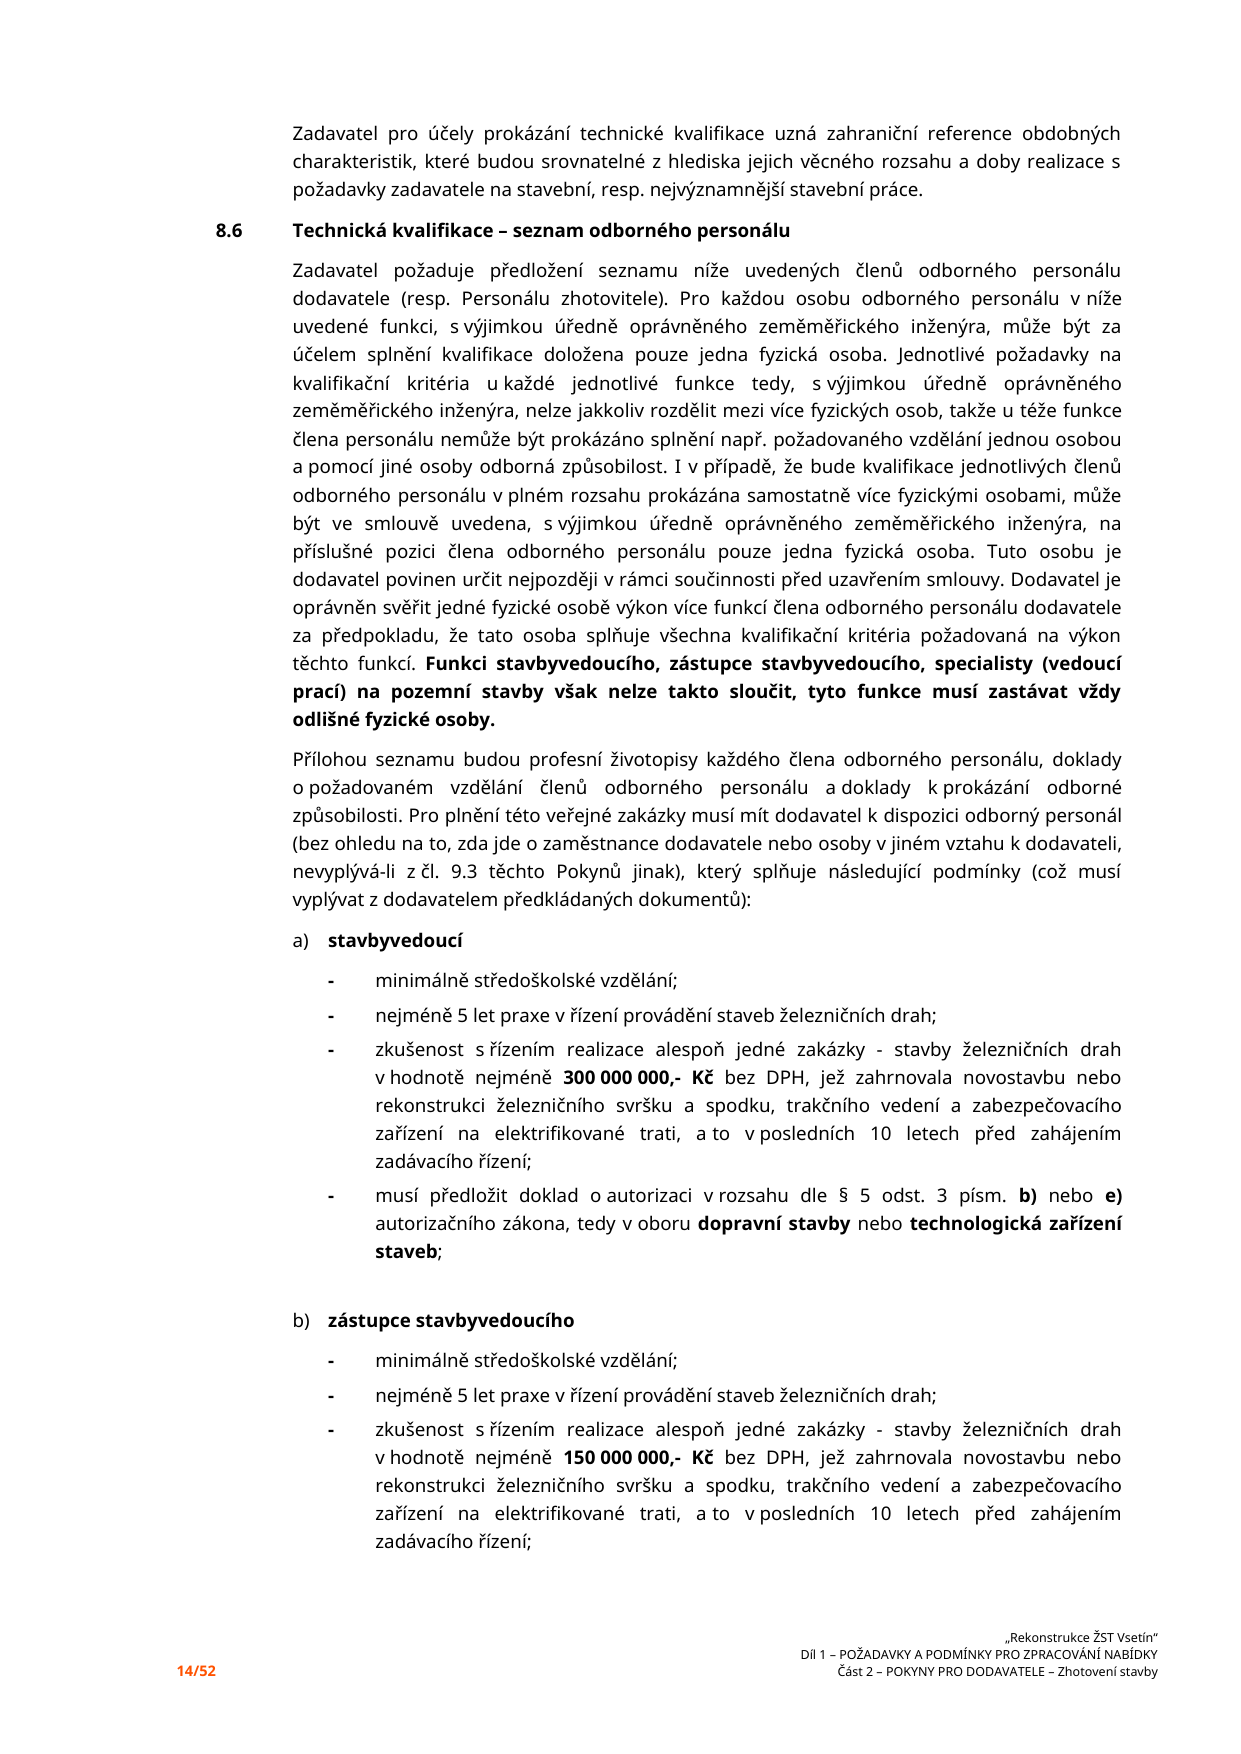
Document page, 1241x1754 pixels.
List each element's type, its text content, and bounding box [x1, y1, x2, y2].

text Zadavatel pro účely prokázání technické kvalifikace uzná zahraniční reference obdobných charakteristik, které budou srovnatelné z hlediska jejich věcného rozsahu a doby realizace s požadavky zadavatele na stavební, resp. nejvýznamnější stavební práce. [292, 121, 1122, 202]
text Zadavatel požaduje předložení seznamu níže uvedených členů odborného personálu dodavatele (resp. Personálu zhotovitele). Pro každou osobu odborného personálu v níže uvedené funkci, s výjimkou úředně oprávněného zeměměřického inženýra, může být za účelem splnění kvalifikace doložena pouze jedna fyzická osoba. Jednotlivé požadavky na kvalifikační kritéria u každé jednotlivé funkce tedy, s výjimkou úředně oprávněného zeměměřického inženýra, nelze jakkoliv rozdělit mezi více fyzických osob, takže u téže funkce člena personálu nemůže být prokázáno splnění např. požadovaného vzdělání jednou osobou a pomocí jiné osoby odborná způsobilost. I v případě, že bude kvalifikace jednotlivých členů odborného personálu v plném rozsahu prokázána samostatně více fyzickými osobami, může být ve smlouvě uvedena, s výjimkou úředně oprávněného zeměměřického inženýra, na příslušné pozici člena odborného personálu pouze jedna fyzická osoba. Tuto osobu je dodavatel povinen určit nejpozději v rámci součinnosti před uzavřením smlouvy. Dodavatel je oprávněn svěřit jedné fyzické osobě výkon více funkcí člena odborného personálu dodavatele za předpokladu, že tato osoba splňuje všechna kvalifikační kritéria požadovaná na výkon těchto funkcí. Funkci stavbyvedoucího, zástupce stavbyvedoucího, specialisty (vedoucí prací) na pozemní stavby však nelze takto sloučit, tyto funkce musí zastávat vždy odlišné fyzické osoby. [292, 258, 1122, 732]
text Přílohou seznamu budou profesní životopisy každého člena odborného personálu, doklady o požadovaném vzdělání členů odborného personálu a doklady k prokázání odborné způsobilosti. Pro plnění této veřejné zakázky musí mít dodavatel k dispozici odborný personál (bez ohledu na to, zda jde o zaměstnance dodavatele nebo osoby v jiném vztahu k dodavateli, nevyplývá-li z čl. 9.3 těchto Pokynů jinak), který splňuje následující podmínky (což musí vyplývat z dodavatelem předkládaných dokumentů): [292, 747, 1122, 912]
list zkušenost s řízením realizace alespoň jedné zakázky - stavby železničních drah v hodnotě nejméně 150 000 000,- Kč bez DPH, jež zahrnovala novostavbu nebo rekonstrukci železničního svršku a spodku, trakčního vedení a zabezpečovacího zařízení na elektrifikované trati, a to v posledních 10 letech před zahájením zadávacího řízení; [328, 1416, 1122, 1554]
list nejméně 5 let praxe v řízení provádění staveb železničních drah; [328, 1382, 1122, 1407]
list zkušenost s řízením realizace alespoň jedné zakázky - stavby železničních drah v hodnotě nejméně 300 000 000,- Kč bez DPH, jež zahrnovala novostavbu nebo rekonstrukci železničního svršku a spodku, trakčního vedení a zabezpečovacího zařízení na elektrifikované trati, a to v posledních 10 letech před zahájením zadávacího řízení; [328, 1036, 1122, 1174]
list stavbyvedoucí [292, 927, 1122, 953]
list minimálně středoškolské vzdělání; [328, 968, 1122, 993]
text zástupce stavbyvedoucího [292, 1307, 1122, 1333]
list nejméně 5 let praxe v řízení provádění staveb železničních drah; [328, 1002, 1122, 1027]
list minimálně středoškolské vzdělání; [328, 1348, 1122, 1373]
text Technická kvalifikace – seznam odborného personálu [216, 217, 1122, 243]
